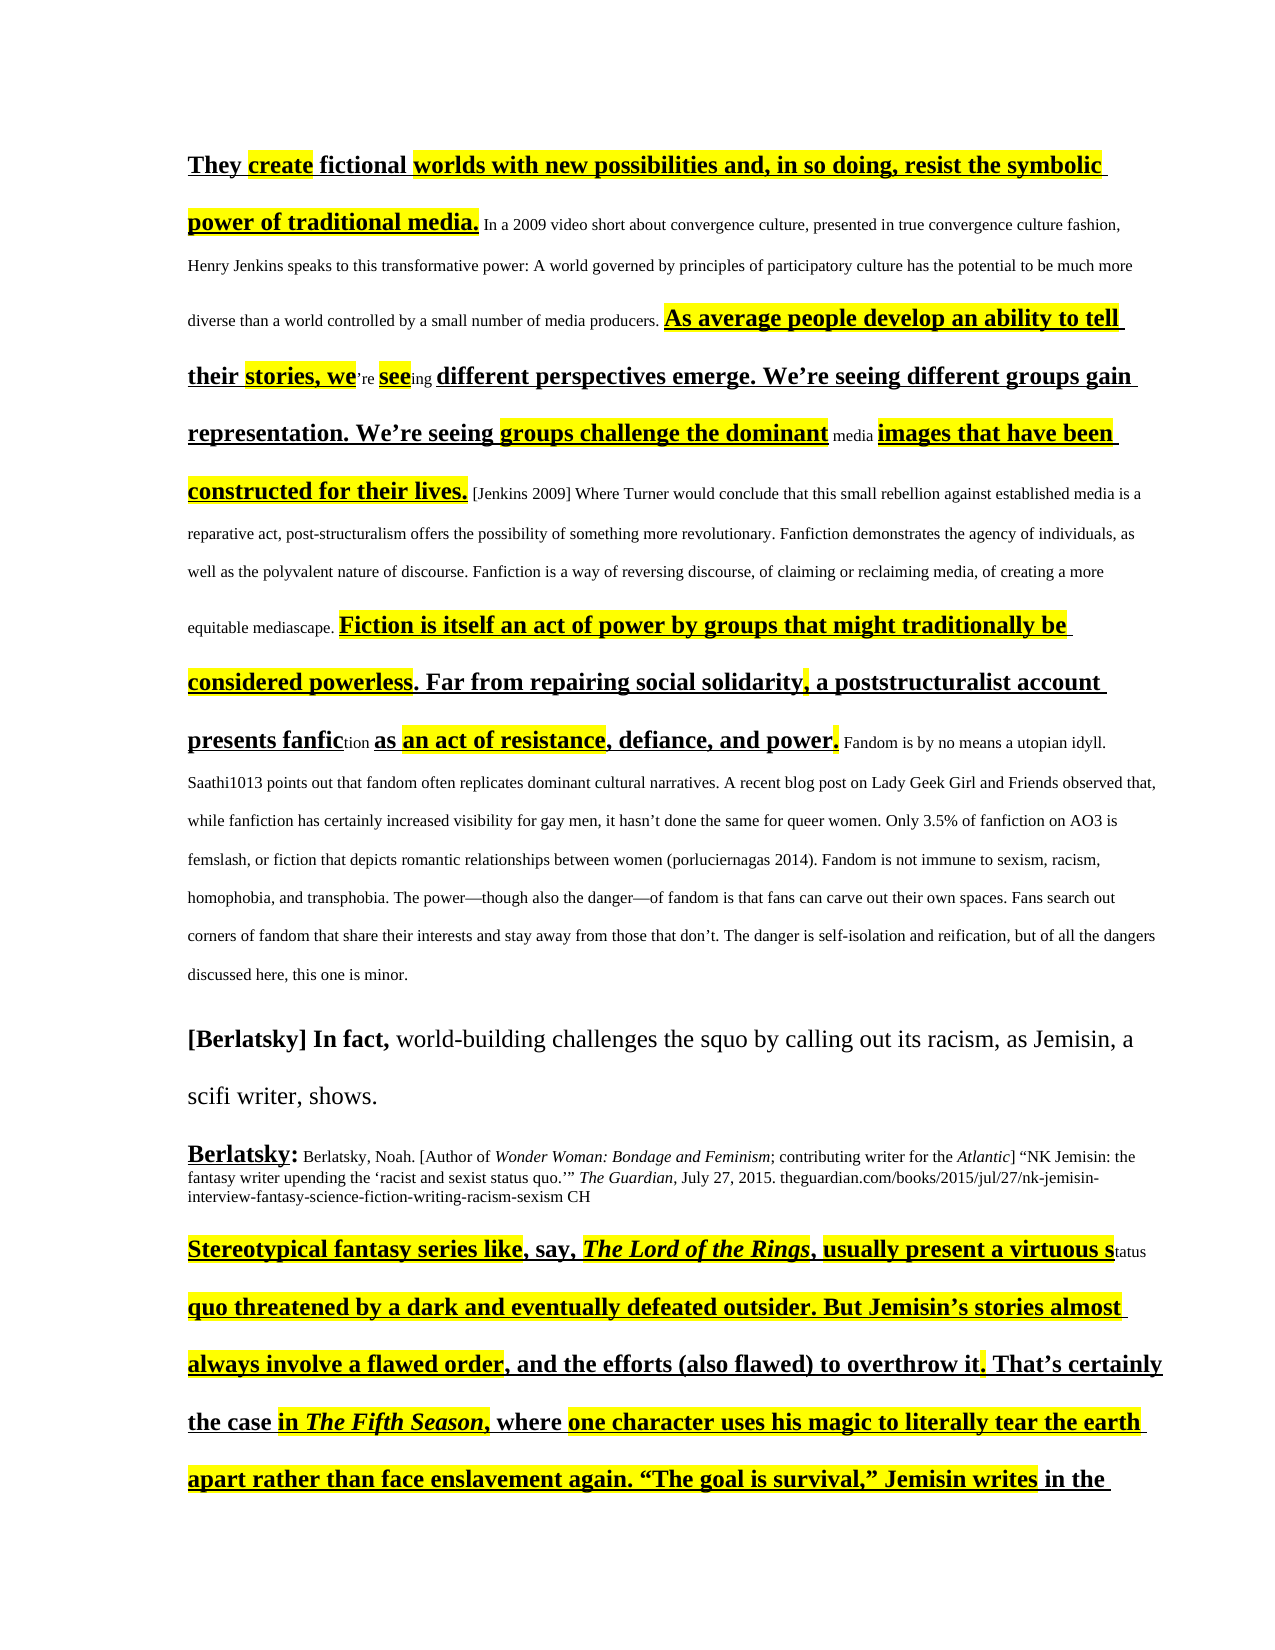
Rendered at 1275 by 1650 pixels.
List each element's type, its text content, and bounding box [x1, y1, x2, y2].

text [187, 1375, 1162, 1493]
text Berlatsky: Berlatsky, Noah. [Author of Wonder Woman: Bondage and Feminism; contributing writer for the Atlantic] “NK Jemisin: the fantasy writer upending the ‘racist and sexist status quo.’” The Guardian, July 27, 2015. theguardian.com/books/2015/jul/27/nk-jemisin-interview-fantasy-science-fiction-writing-racism-sexism CH [187, 1139, 1162, 1206]
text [187, 150, 1162, 984]
subtitle [Berlatsky] In fact, world-building challenges the squo by calling out its racism, as Jemisin, a scifi writer, shows. [187, 1024, 1162, 1110]
